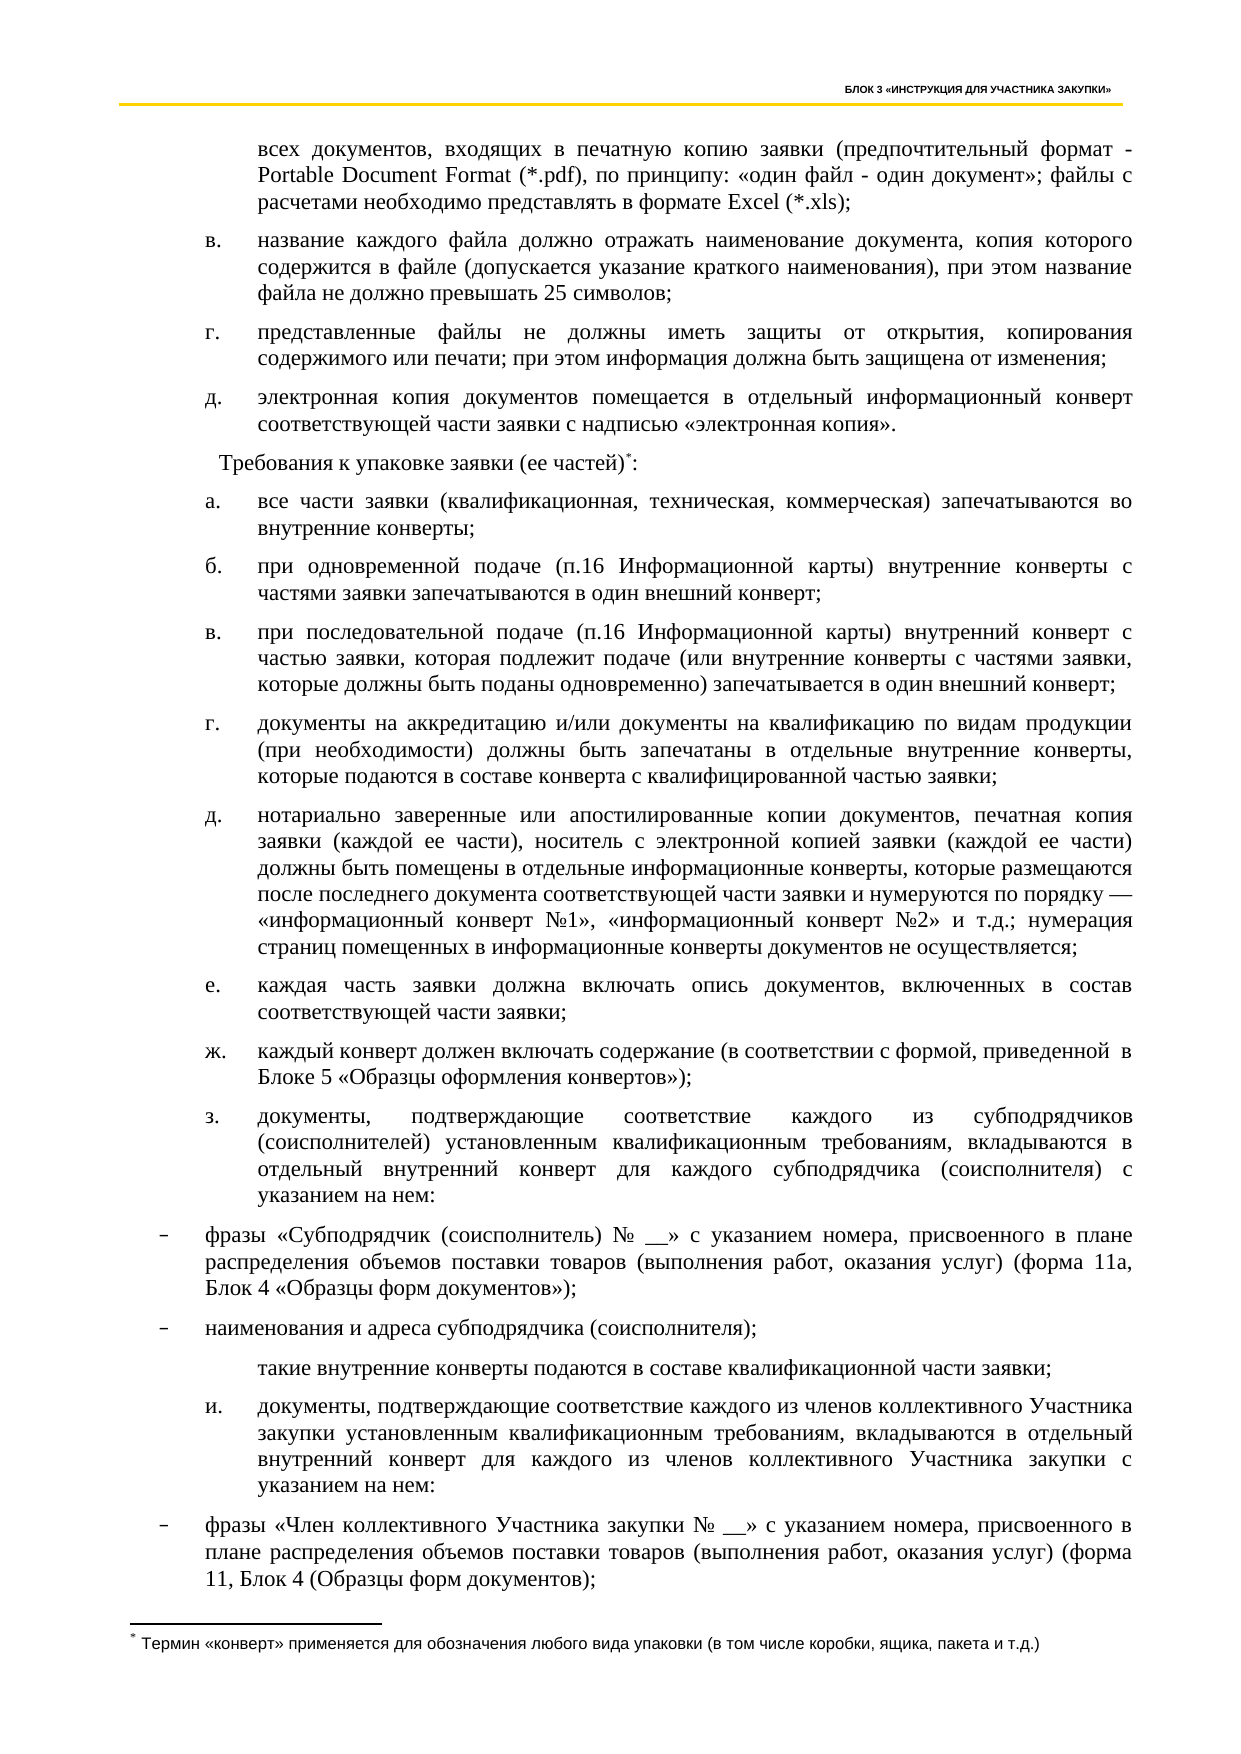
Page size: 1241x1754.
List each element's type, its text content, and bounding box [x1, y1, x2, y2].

text представленные файлы не должны иметь защиты от открытия, копирования содержимого или печати; при этом информация должна быть защищена от изменения; [205, 318, 1134, 371]
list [205, 135, 1134, 214]
text при одновременной подаче (п.16 Информационной карты) внутренние конверты с частями заявки запечатываются в один внешний конверт; [205, 553, 1134, 605]
text электронная копия документов помещается в отдельный информационный конверт соответствующей части заявки с надписью «электронная копия». [205, 383, 1134, 436]
list такие внутренние конверты подаются в составе квалификационной части заявки; [257, 1354, 1134, 1380]
text фразы «Субподрядчик (соисполнитель) № __» с указанием номера, присвоенного в плане распределения объемов поставки товаров (выполнения работ, оказания услуг) (форма 11а, Блок 4 «Образцы форм документов»); [158, 1220, 1134, 1301]
text фразы «Член коллективного Участника закупки № __» с указанием номера, присвоенного в плане распределения объемов поставки товаров (выполнения работ, оказания услуг) (форма 11, Блок 4 (Образцы форм документов); [158, 1510, 1134, 1591]
text документы, подтверждающие соответствие каждого из субподрядчиков (соисполнителей) установленным квалификационным требованиям, вкладываются в отдельный внутренний конверт для каждого субподрядчика (соисполнителя) с указанием на нем: [205, 1102, 1134, 1207]
list все части заявки (квалификационная, техническая, коммерческая) запечатываются во внутренние конверты; [205, 487, 1134, 540]
list название каждого файла должно отражать наименование документа, копия которого содержится в файле (допускается указание краткого наименования), при этом название файла не должно превышать 25 символов; [205, 227, 1134, 306]
text документы, подтверждающие соответствие каждого из членов коллективного Участника закупки установленным квалификационным требованиям, вкладываются в отдельный внутренний конверт для каждого из членов коллективного Участника закупки с указанием на нем: [205, 1392, 1134, 1498]
text каждый конверт должен включать содержание (в соответствии с формой, приведенной в Блоке 5 «Образцы оформления конвертов»); [205, 1037, 1134, 1089]
text каждая часть заявки должна включать опись документов, включенных в состав соответствующей части заявки; [205, 972, 1134, 1024]
text Требования к упаковке заявки (ее частей): [218, 448, 1134, 475]
text нотариально заверенные или апостилированные копии документов, печатная копия заявки (каждой ее части), носитель с электронной копией заявки (каждой ее части) должны быть помещены в отдельные информационные конверты, которые размещаются после последнего документа соответствующей части заявки и нумеруются по порядку — «информационный конверт №1», «информационный конверт №2» и т.д.; нумерация страниц помещенных в информационные конверты документов не осуществляется; [205, 801, 1134, 959]
text документы на аккредитацию и/или документы на квалификацию по видам продукции (при необходимости) должны быть запечатаны в отдельные внутренние конверты, которые подаются в составе конверта с квалифицированной частью заявки; [205, 709, 1134, 788]
text наименования и адреса субподрядчика (соисполнителя); [158, 1313, 1134, 1341]
text при последовательной подаче (п.16 Информационной карты) внутренний конверт с частью заявки, которая подлежит подаче (или внутренние конверты с частями заявки, которые должны быть поданы одновременно) запечатывается в один внешний конверт; [205, 618, 1134, 697]
